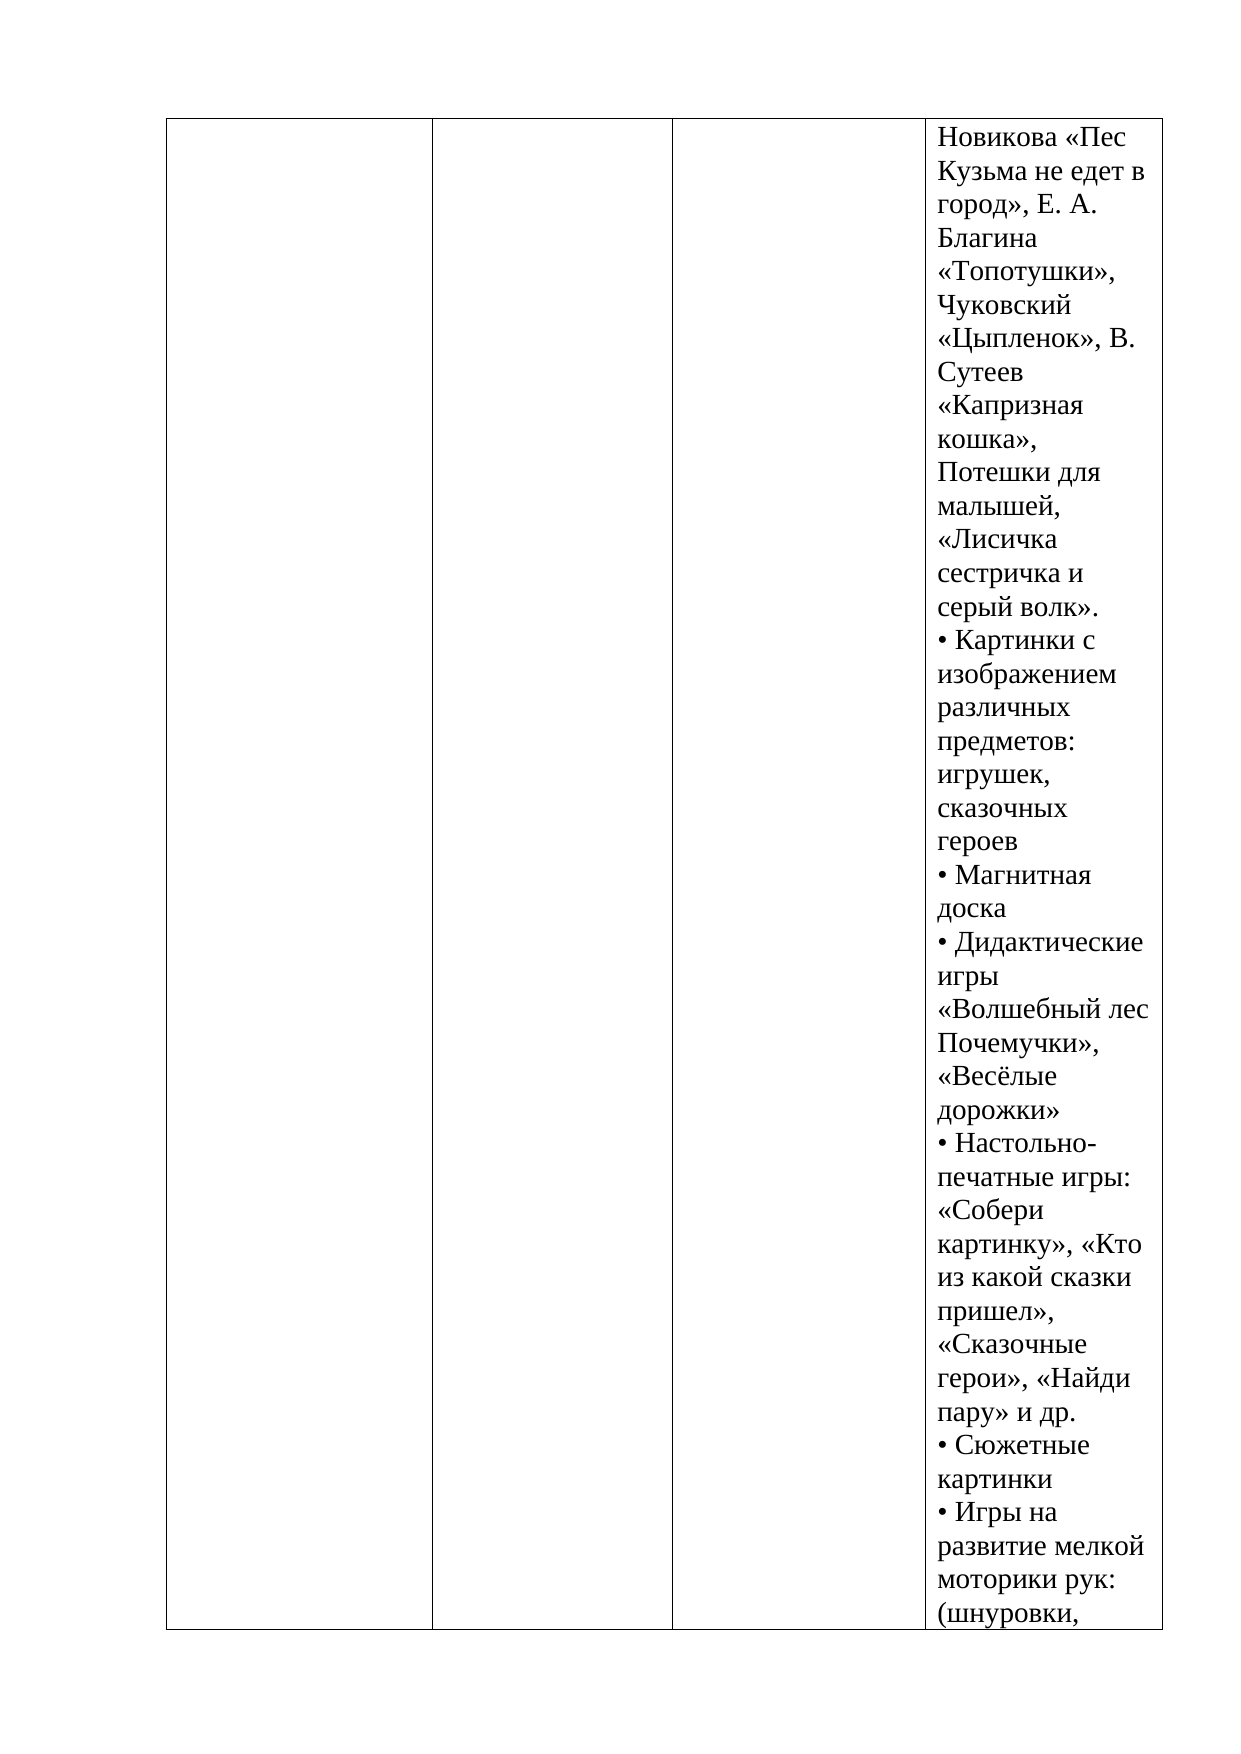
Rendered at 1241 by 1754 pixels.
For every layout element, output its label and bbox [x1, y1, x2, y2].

table_cell [167, 119, 432, 1628]
table_cell [926, 119, 1162, 1628]
table_cell [673, 119, 925, 1628]
table_cell [433, 119, 672, 1628]
